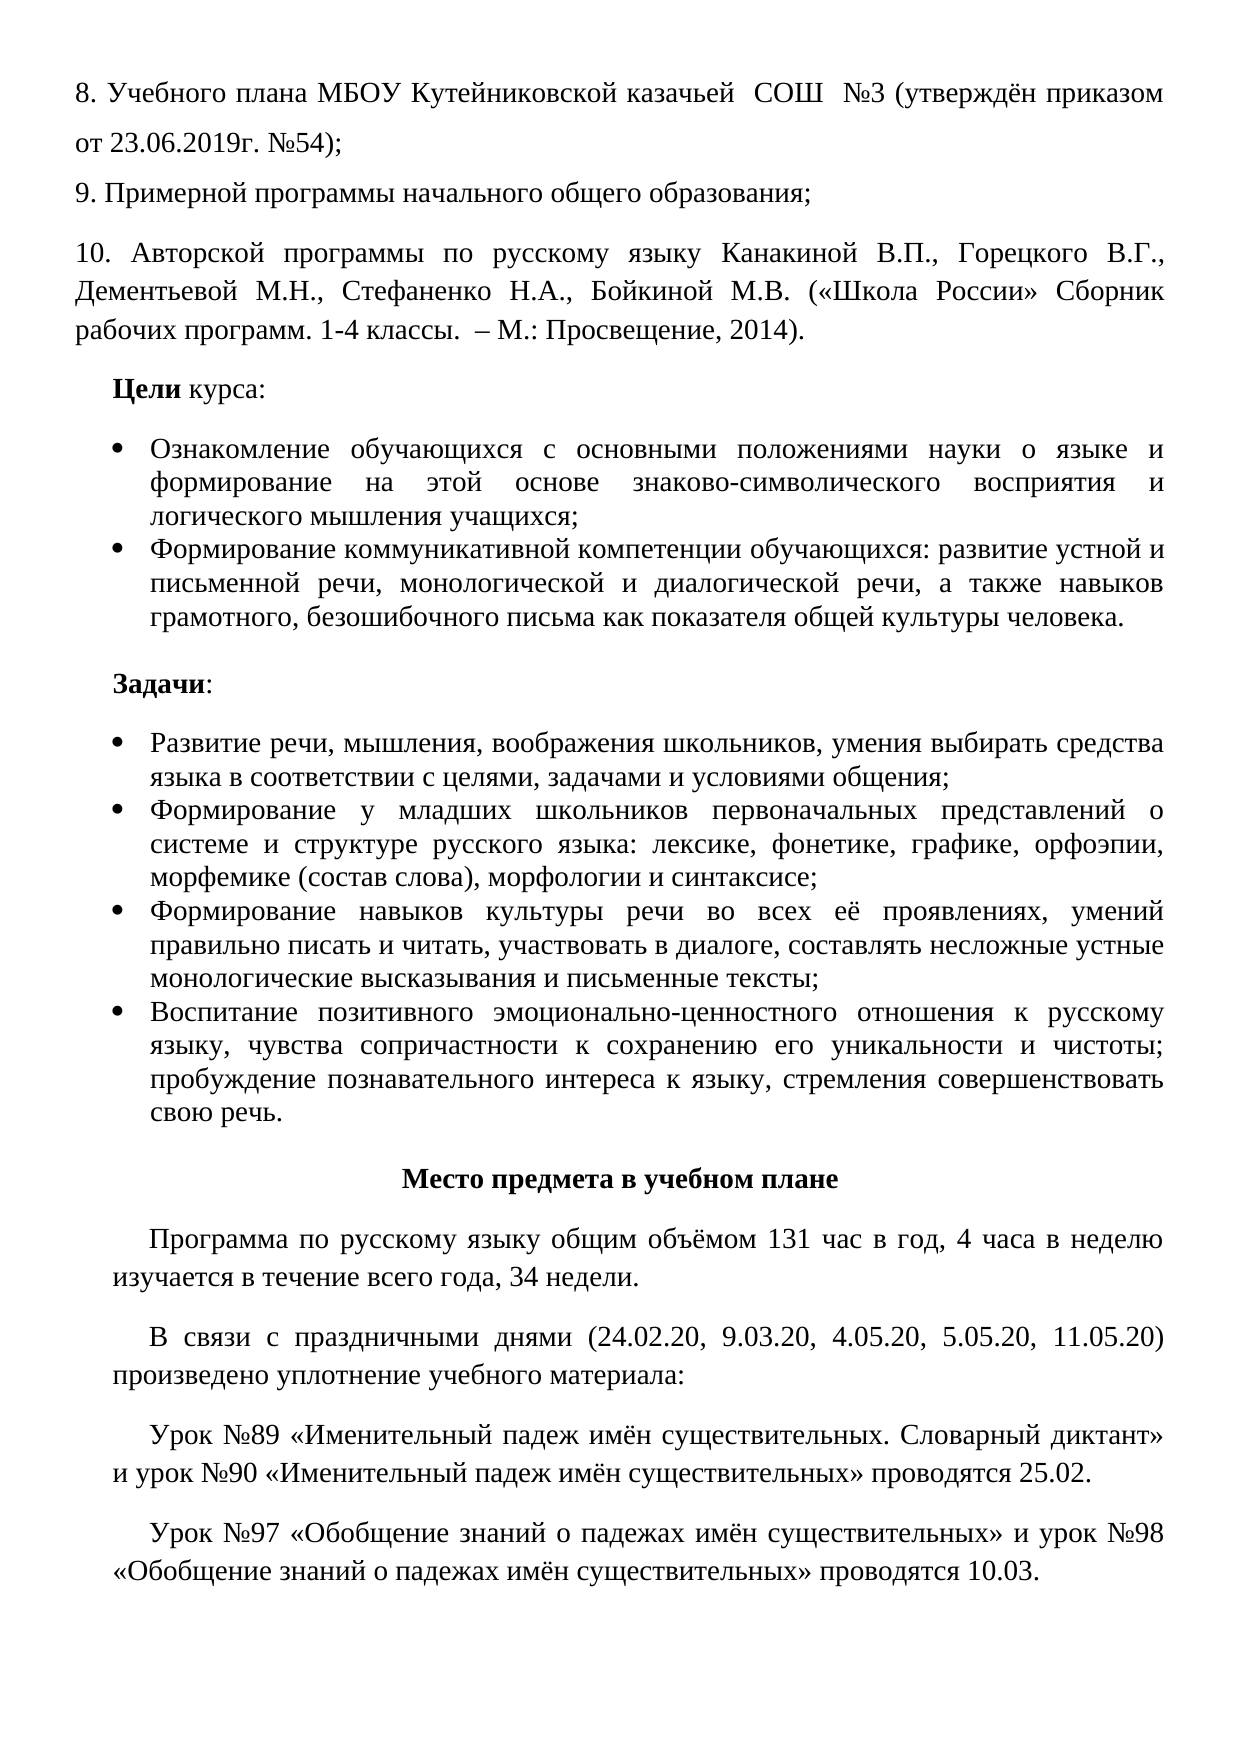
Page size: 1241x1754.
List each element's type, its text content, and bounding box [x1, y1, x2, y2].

list Ознакомление обучающихся с основными положениями науки о языке и формирование на этой основе знаково-символического восприятия и логического мышления учащихся; [112, 431, 1165, 532]
text 10. Авторской программы по русскому языку Канакиной В.П., Горецкого В.Г., Дементьевой М.Н., Стефаненко Н.А., Бойкиной М.В. («Школа России» Сборник рабочих программ. 1-4 классы. – М.: Просвещение, 2014). [75, 235, 1165, 346]
list Развитие речи, мышления, воображения школьников, умения выбирать средства языка в соответствии с целями, задачами и условиями общения; [112, 725, 1165, 792]
text В связи с праздничными днями (24.02.20, 9.03.20, 4.05.20, 5.05.20, 11.05.20) произведено уплотнение учебного материала: [112, 1319, 1165, 1391]
text Цели курса: [75, 371, 1165, 405]
text Задачи: [75, 666, 1165, 699]
text 8. Учебного плана МБОУ Кутейниковской казачьей СОШ №3 (утверждён приказом от 23.06.2019г. №54); [75, 75, 1165, 159]
text Место предмета в учебном плане [75, 1162, 1165, 1195]
text Урок №97 «Обобщение знаний о падежах имён существительных» и урок №98 «Обобщение знаний о падежах имён существительных» проводятся 10.03. [112, 1515, 1165, 1587]
text Программа по русскому языку общим объёмом 131 час в год, 4 часа в неделю изучается в течение всего года, 34 недели. [112, 1221, 1165, 1293]
list Формирование навыков культуры речи во всех её проявлениях, умений правильно писать и читать, участвовать в диалоге, составлять несложные устные монологические высказывания и письменные тексты; [112, 893, 1165, 994]
list Формирование коммуникативной компетенции обучающихся: развитие устной и письменной речи, монологической и диалогической речи, а также навыков грамотного, безошибочного письма как показателя общей культуры человека. [112, 532, 1165, 632]
text Урок №89 «Именительный падеж имён существительных. Словарный диктант» и урок №90 «Именительный падеж имён существительных» проводятся 25.02. [112, 1417, 1165, 1489]
text 9. Примерной программы начального общего образования; [75, 176, 1165, 209]
list Воспитание позитивного эмоционально-ценностного отношения к русскому языку, чувства сопричастности к сохранению его уникальности и чистоты; пробуждение познавательного интереса к языку, стремления совершенствовать свою речь. [112, 994, 1165, 1128]
list Формирование у младших школьников первоначальных представлений о системе и структуре русского языка: лексике, фонетике, графике, орфоэпии, морфемике (состав слова), морфологии и синтаксисе; [112, 792, 1165, 893]
